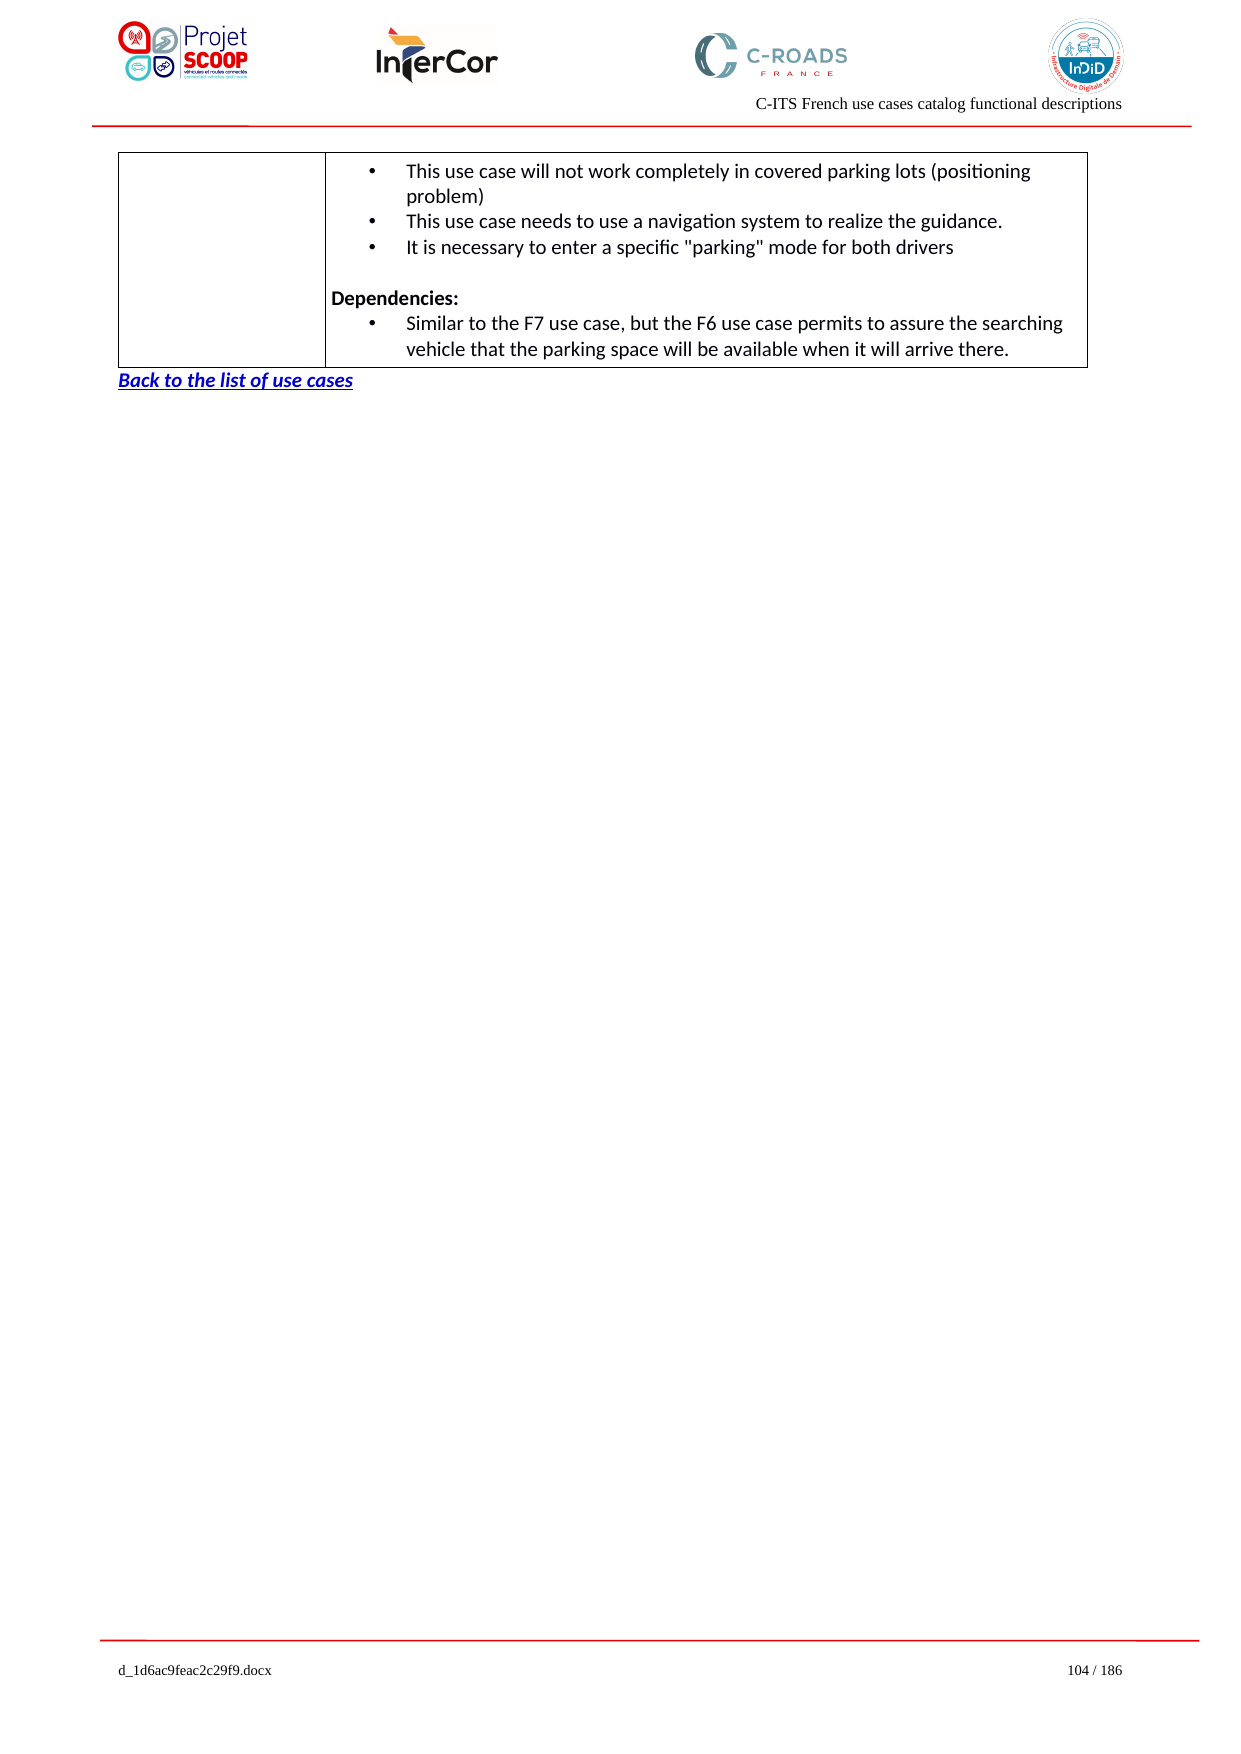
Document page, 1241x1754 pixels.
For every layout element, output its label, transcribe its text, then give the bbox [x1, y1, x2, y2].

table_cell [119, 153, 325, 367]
picture [375, 25, 499, 85]
picture [118, 21, 248, 81]
picture [1044, 14, 1128, 98]
text Back to the list of use cases [118, 367, 1122, 393]
picture [695, 33, 847, 78]
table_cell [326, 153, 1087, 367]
